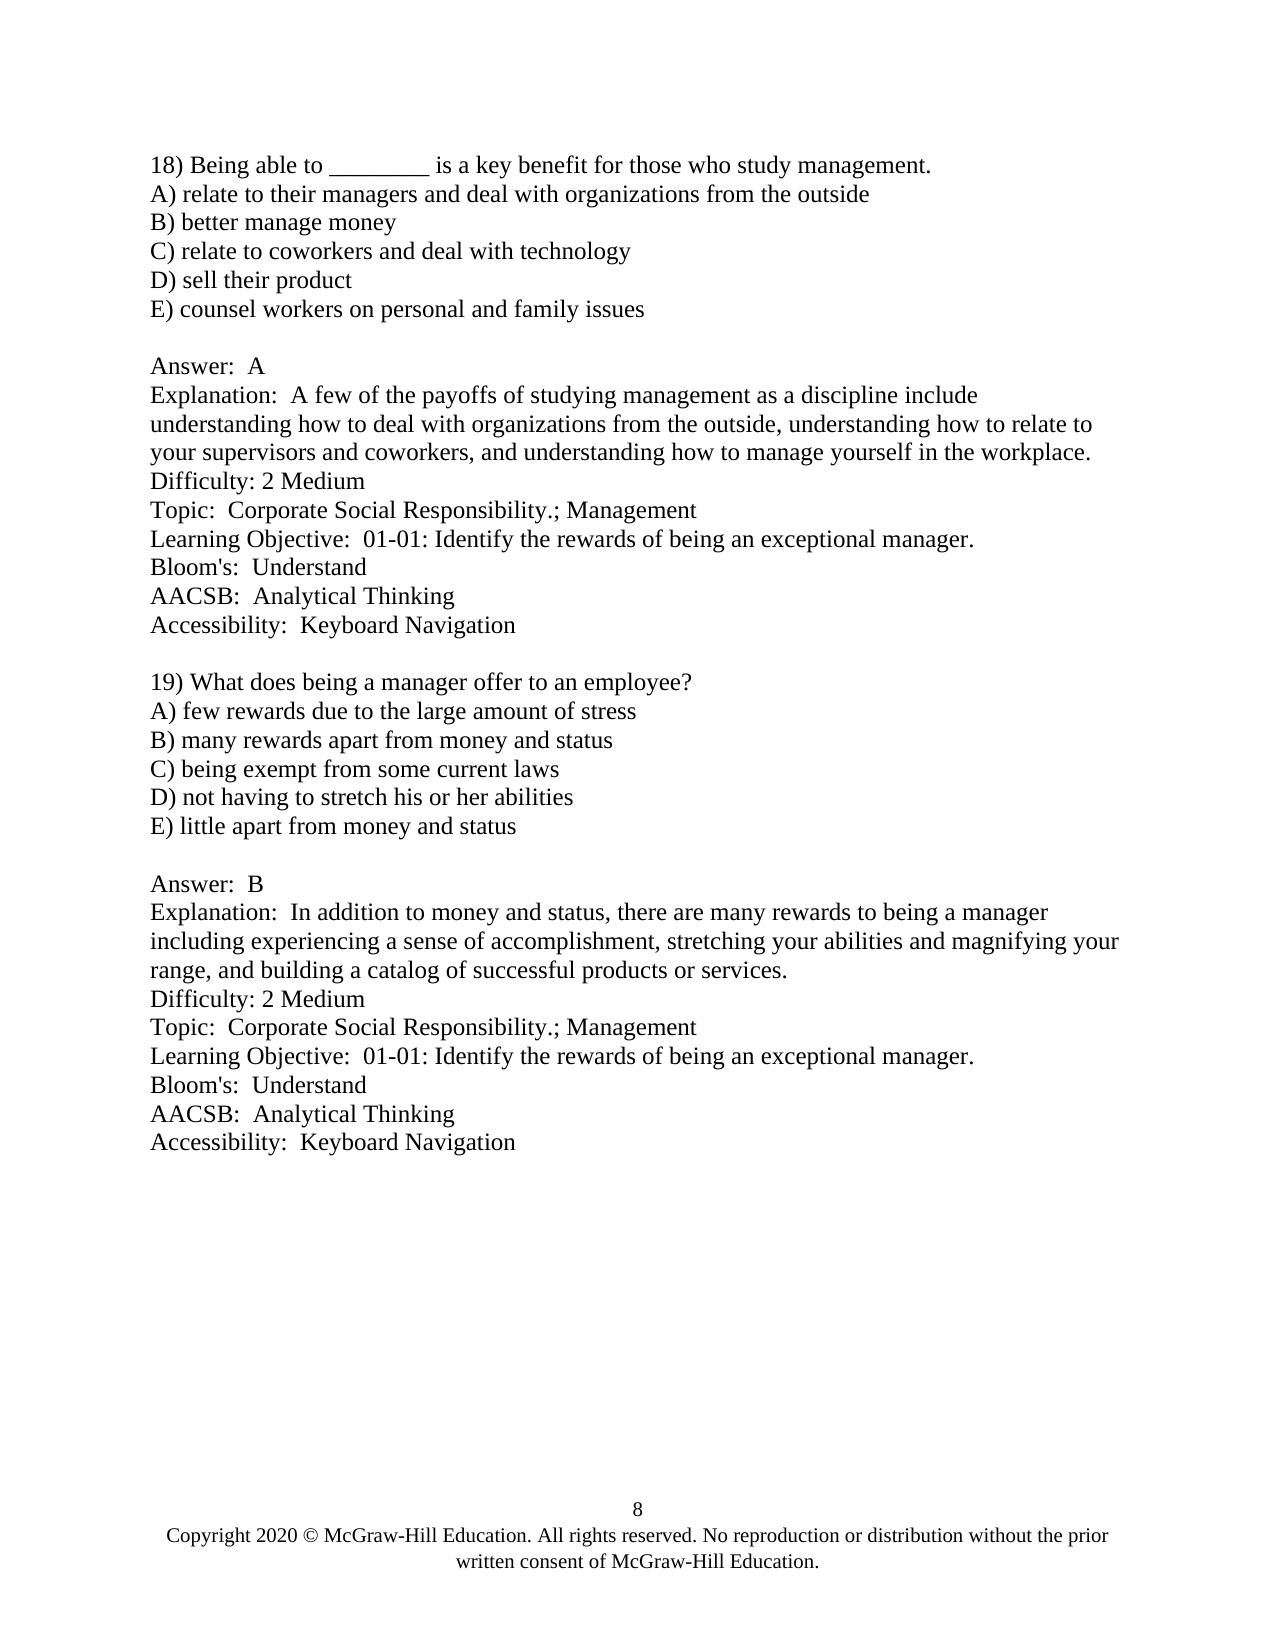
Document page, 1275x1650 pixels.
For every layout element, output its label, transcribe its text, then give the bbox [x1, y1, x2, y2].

text A) relate to their managers and deal with organizations from the outside [150, 179, 1125, 207]
text Accessibility: Keyboard Navigation [150, 1127, 1125, 1156]
text Difficulty: 2 Medium [150, 466, 1125, 495]
text Bloom's: Understand [150, 1070, 1125, 1099]
text A) few rewards due to the large amount of stress [150, 696, 1125, 725]
text Accessibility: Keyboard Navigation [150, 610, 1125, 639]
text Difficulty: 2 Medium [150, 984, 1125, 1012]
text Bloom's: Understand [150, 552, 1125, 581]
text AACSB: Analytical Thinking [150, 581, 1125, 610]
text D) not having to stretch his or her abilities [150, 782, 1125, 811]
text Answer: B [150, 869, 1125, 897]
text Learning Objective: 01-01: Identify the rewards of being an exceptional manager. [150, 524, 1125, 552]
text 18) Being able to ________ is a key benefit for those who study management. [150, 150, 1125, 179]
text Explanation: In addition to money and status, there are many rewards to being a manager including experiencing a sense of accomplishment, stretching your abilities and magnifying your range, and building a catalog of successful products or services. [150, 897, 1125, 984]
text AACSB: Analytical Thinking [150, 1099, 1125, 1127]
text Topic: Corporate Social Responsibility.; Management [150, 1012, 1125, 1041]
text C) relate to coworkers and deal with technology [150, 236, 1125, 265]
text B) many rewards apart from money and status [150, 725, 1125, 754]
text Topic: Corporate Social Responsibility.; Management [150, 495, 1125, 524]
text D) sell their product [150, 265, 1125, 294]
text Explanation: A few of the payoffs of studying management as a discipline include understanding how to deal with organizations from the outside, understanding how to relate to your supervisors and coworkers, and understanding how to manage yourself in the workplace. [150, 380, 1125, 466]
text B) better manage money [150, 207, 1125, 236]
text 19) What does being a manager offer to an employee? [150, 667, 1125, 696]
text Learning Objective: 01-01: Identify the rewards of being an exceptional manager. [150, 1041, 1125, 1070]
text E) little apart from money and status [150, 811, 1125, 840]
text Answer: A [150, 351, 1125, 380]
text C) being exempt from some current laws [150, 754, 1125, 782]
text E) counsel workers on personal and family issues [150, 294, 1125, 322]
